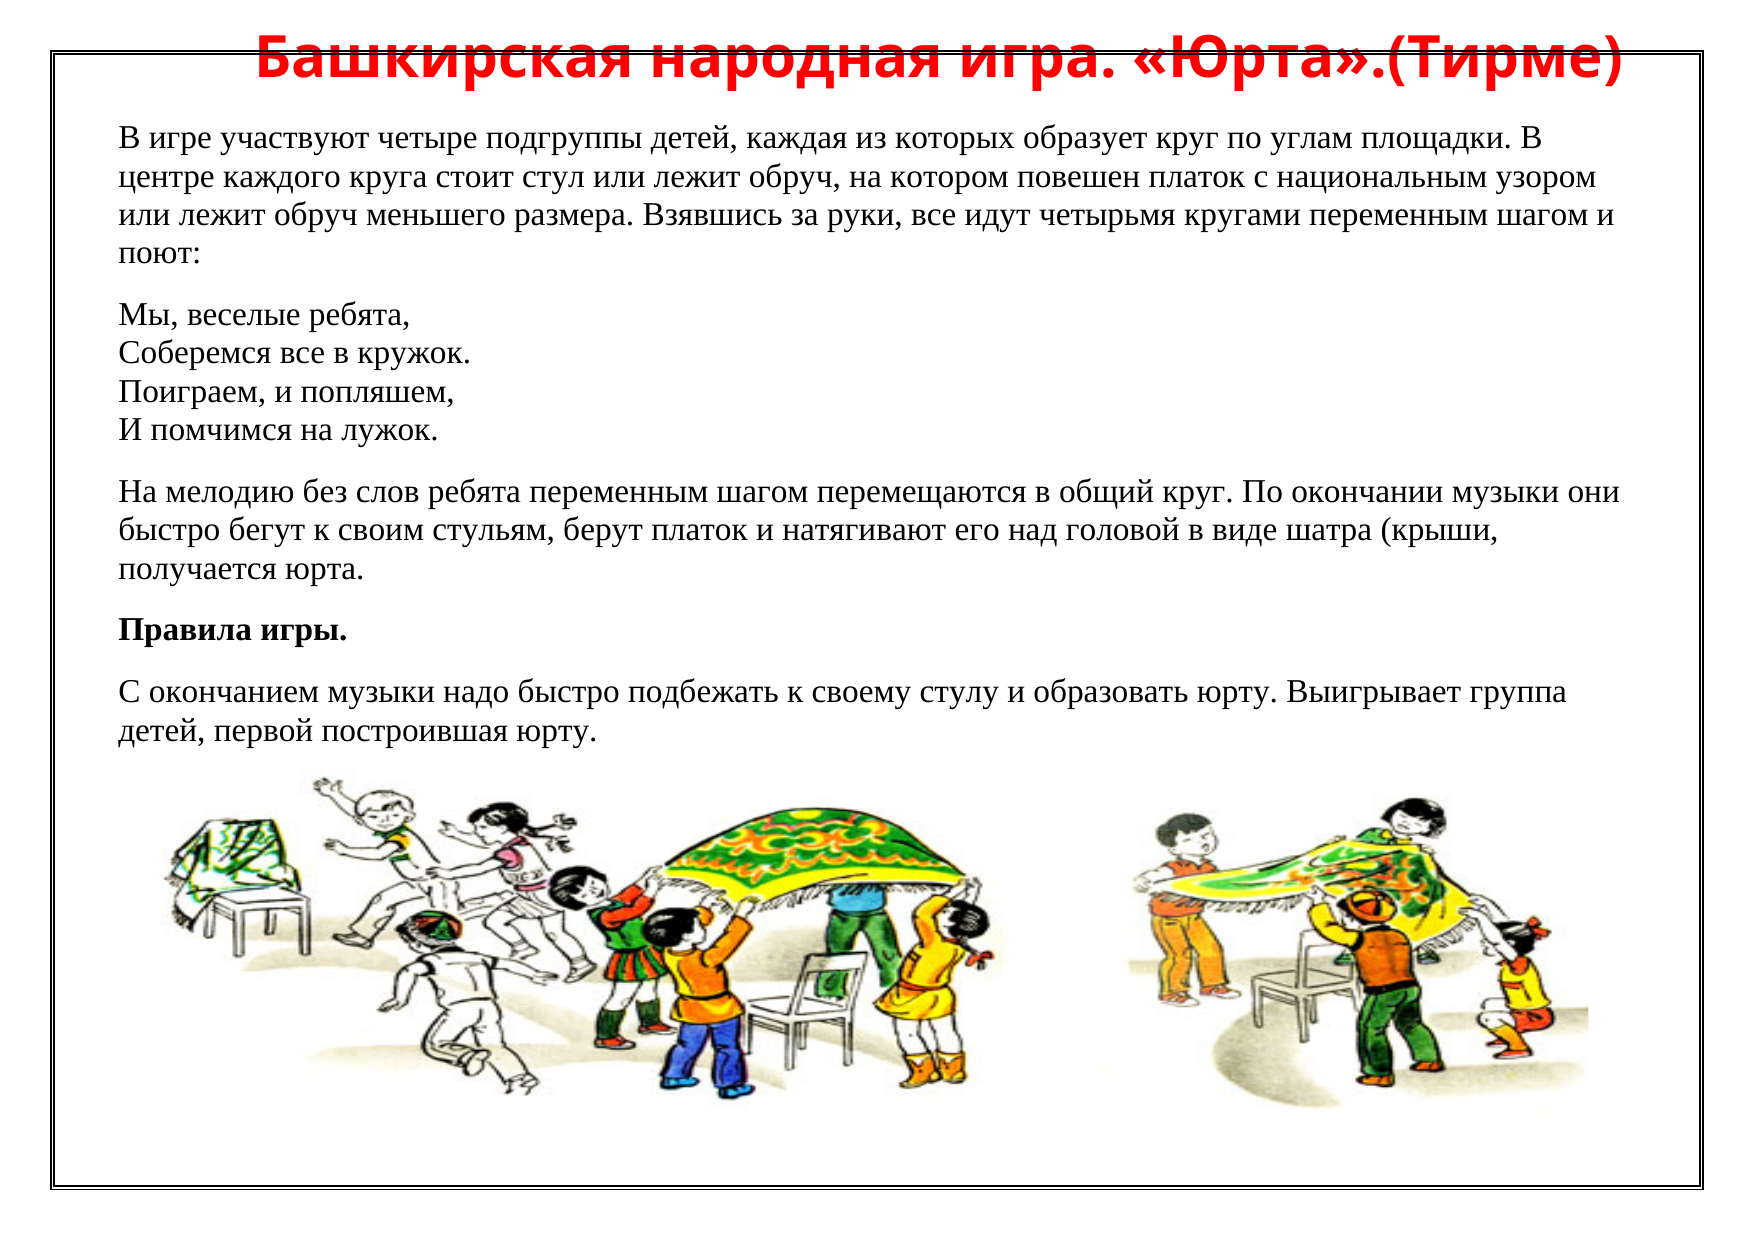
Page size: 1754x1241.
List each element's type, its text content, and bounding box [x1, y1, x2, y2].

text С окончанием музыки надо быстро подбежать к своему стулу и образовать юрту. Выигрывает группа детей, первой построившая юрту. [118, 671, 1636, 748]
text На мелодию без слов ребята переменным шагом перемещаются в общий круг. По окончании музыки они быстро бегут к своим стульям, берут платок и натягивают его над головой в виде шатра (крыши, получается юрта. [118, 471, 1636, 586]
text Мы, веселые ребята, [118, 294, 1636, 333]
text Поиграем, и попляшем, [118, 371, 1636, 409]
text Башкирская народная игра. «Юрта».(Тирме) [118, 15, 1636, 50]
text Соберемся все в кружок. [118, 333, 1636, 371]
text И помчимся на лужок. [118, 409, 1636, 448]
text В игре участвуют четыре подгруппы детей, каждая из которых образует круг по углам площадки. В центре каждого круга стоит стул или лежит обруч, на котором повешен платок с национальным узором или лежит обруч меньшего размера. Взявшись за руки, все идут четырьмя кругами переменным шагом и поют: [118, 118, 1636, 271]
text Правила игры. [118, 610, 1636, 648]
text Башкирская народная игра. «Юрта».(Тирме) [118, 55, 1636, 94]
picture [104, 756, 1588, 1128]
